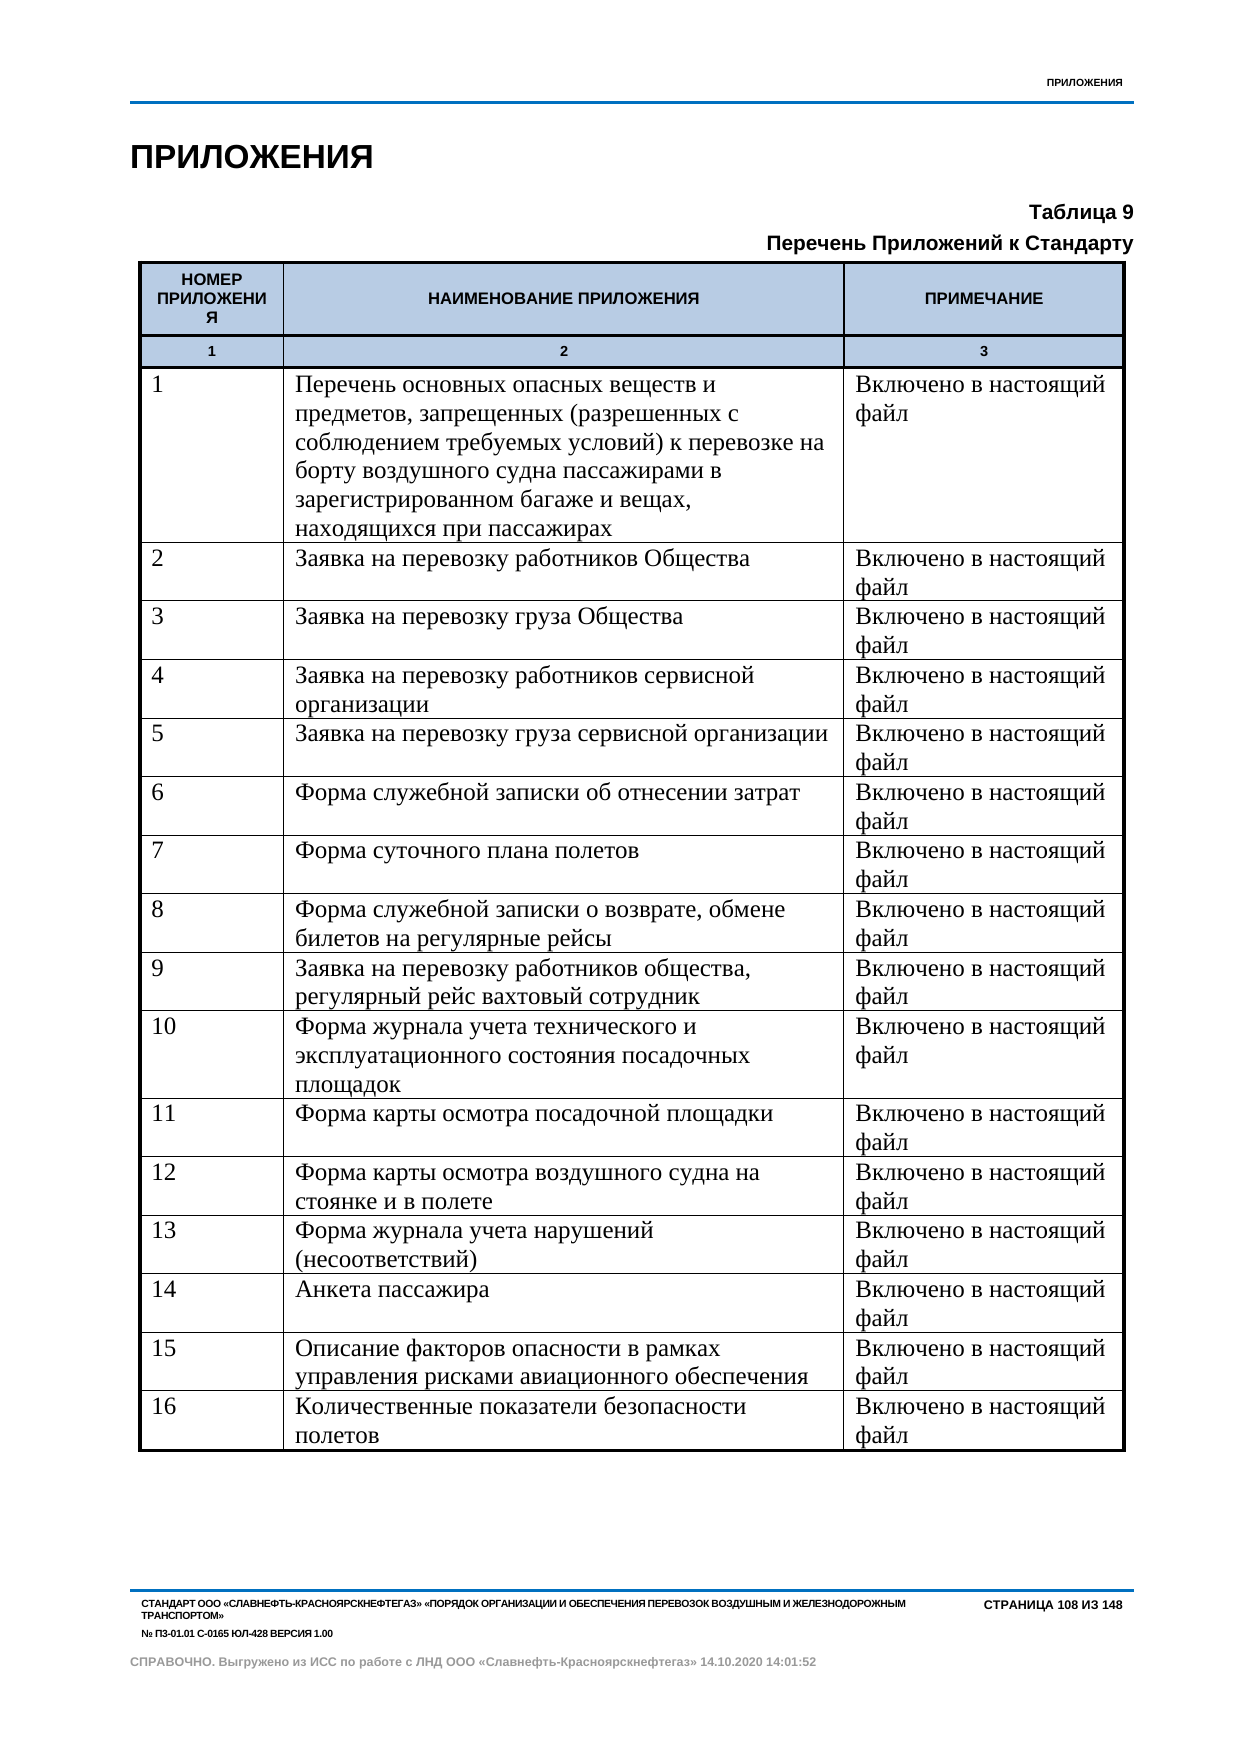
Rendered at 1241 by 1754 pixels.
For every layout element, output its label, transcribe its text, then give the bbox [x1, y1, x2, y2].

table_cell Включено в настоящий файл [844, 953, 1122, 1010]
table_cell Заявка на перевозку работников сервисной организации [284, 660, 843, 717]
table_header НОМЕР ПРИЛОЖЕНИЯ [142, 264, 283, 334]
table_cell Форма служебной записки о возврате, обмене билетов на регулярные рейсы [284, 894, 843, 952]
table_cell 3 [845, 337, 1122, 366]
table_cell Перечень основных опасных веществ и предметов, запрещенных (разрешенных с соблюдением требуемых условий) к перевозке на борту воздушного судна пассажирами в зарегистрированном багаже и вещах, находящихся при пассажирах [284, 369, 843, 542]
table_cell Включено в настоящий файл [844, 894, 1122, 952]
text Таблица 9 [130, 200, 1134, 224]
table_cell Включено в настоящий файл [844, 1157, 1122, 1214]
table_cell 12 [142, 1157, 283, 1214]
table_cell Включено в настоящий файл [844, 1391, 1122, 1449]
table_cell 10 [142, 1011, 283, 1097]
table_cell 2 [142, 543, 283, 600]
table_cell Заявка на перевозку работников общества, регулярный рейс вахтовый сотрудник [284, 953, 843, 1010]
table_cell Форма журнала учета технического и эксплуатационного состояния посадочных площадок [284, 1011, 843, 1097]
table_cell Форма служебной записки об отнесении затрат [284, 777, 843, 834]
table_cell Включено в настоящий файл [844, 1216, 1122, 1273]
table_cell Включено в настоящий файл [844, 660, 1122, 717]
table_cell Заявка на перевозку работников Общества [284, 543, 843, 600]
table_cell 15 [142, 1333, 283, 1390]
table_cell 13 [142, 1216, 283, 1273]
table_cell 8 [142, 894, 283, 952]
subtitle ПРИЛОЖЕНИЯ [130, 137, 1134, 175]
table_cell Включено в настоящий файл [844, 601, 1122, 659]
table_cell Включено в настоящий файл [844, 777, 1122, 834]
table_cell 9 [142, 953, 283, 1010]
table_cell Форма журнала учета нарушений (несоответствий) [284, 1216, 843, 1273]
table_cell Включено в настоящий файл [844, 1011, 1122, 1097]
table_cell 14 [142, 1274, 283, 1332]
table_header ПРИМЕЧАНИЕ [845, 264, 1122, 334]
table_cell 2 [284, 337, 843, 366]
table_cell 6 [142, 777, 283, 834]
text Перечень Приложений к Стандарту [130, 230, 1134, 254]
table_cell 11 [142, 1099, 283, 1156]
table_cell 16 [142, 1391, 283, 1449]
table_cell 1 [142, 337, 283, 366]
table_cell Включено в настоящий файл [844, 1099, 1122, 1156]
table_cell Описание факторов опасности в рамках управления рисками авиационного обеспечения [284, 1333, 843, 1390]
table_cell Включено в настоящий файл [844, 543, 1122, 600]
table_cell 3 [142, 601, 283, 659]
table_cell Заявка на перевозку груза сервисной организации [284, 719, 843, 776]
table_cell Включено в настоящий файл [844, 719, 1122, 776]
table_cell Количественные показатели безопасности полетов [284, 1391, 843, 1449]
table_cell Форма карты осмотра посадочной площадки [284, 1099, 843, 1156]
table_cell Включено в настоящий файл [844, 1333, 1122, 1390]
table_cell Включено в настоящий файл [844, 1274, 1122, 1332]
table_cell 7 [142, 836, 283, 893]
table_cell Включено в настоящий файл [844, 836, 1122, 893]
table_cell Форма суточного плана полетов [284, 836, 843, 893]
table_cell Анкета пассажира [284, 1274, 843, 1332]
table_cell 5 [142, 719, 283, 776]
table_cell Форма карты осмотра воздушного судна на стоянке и в полете [284, 1157, 843, 1214]
table_cell 4 [142, 660, 283, 717]
table_cell 1 [142, 369, 283, 542]
table_header НАИМЕНОВАНИЕ ПРИЛОЖЕНИЯ [284, 264, 843, 334]
table_cell Заявка на перевозку груза Общества [284, 601, 843, 659]
table_cell Включено в настоящий файл [844, 369, 1122, 542]
